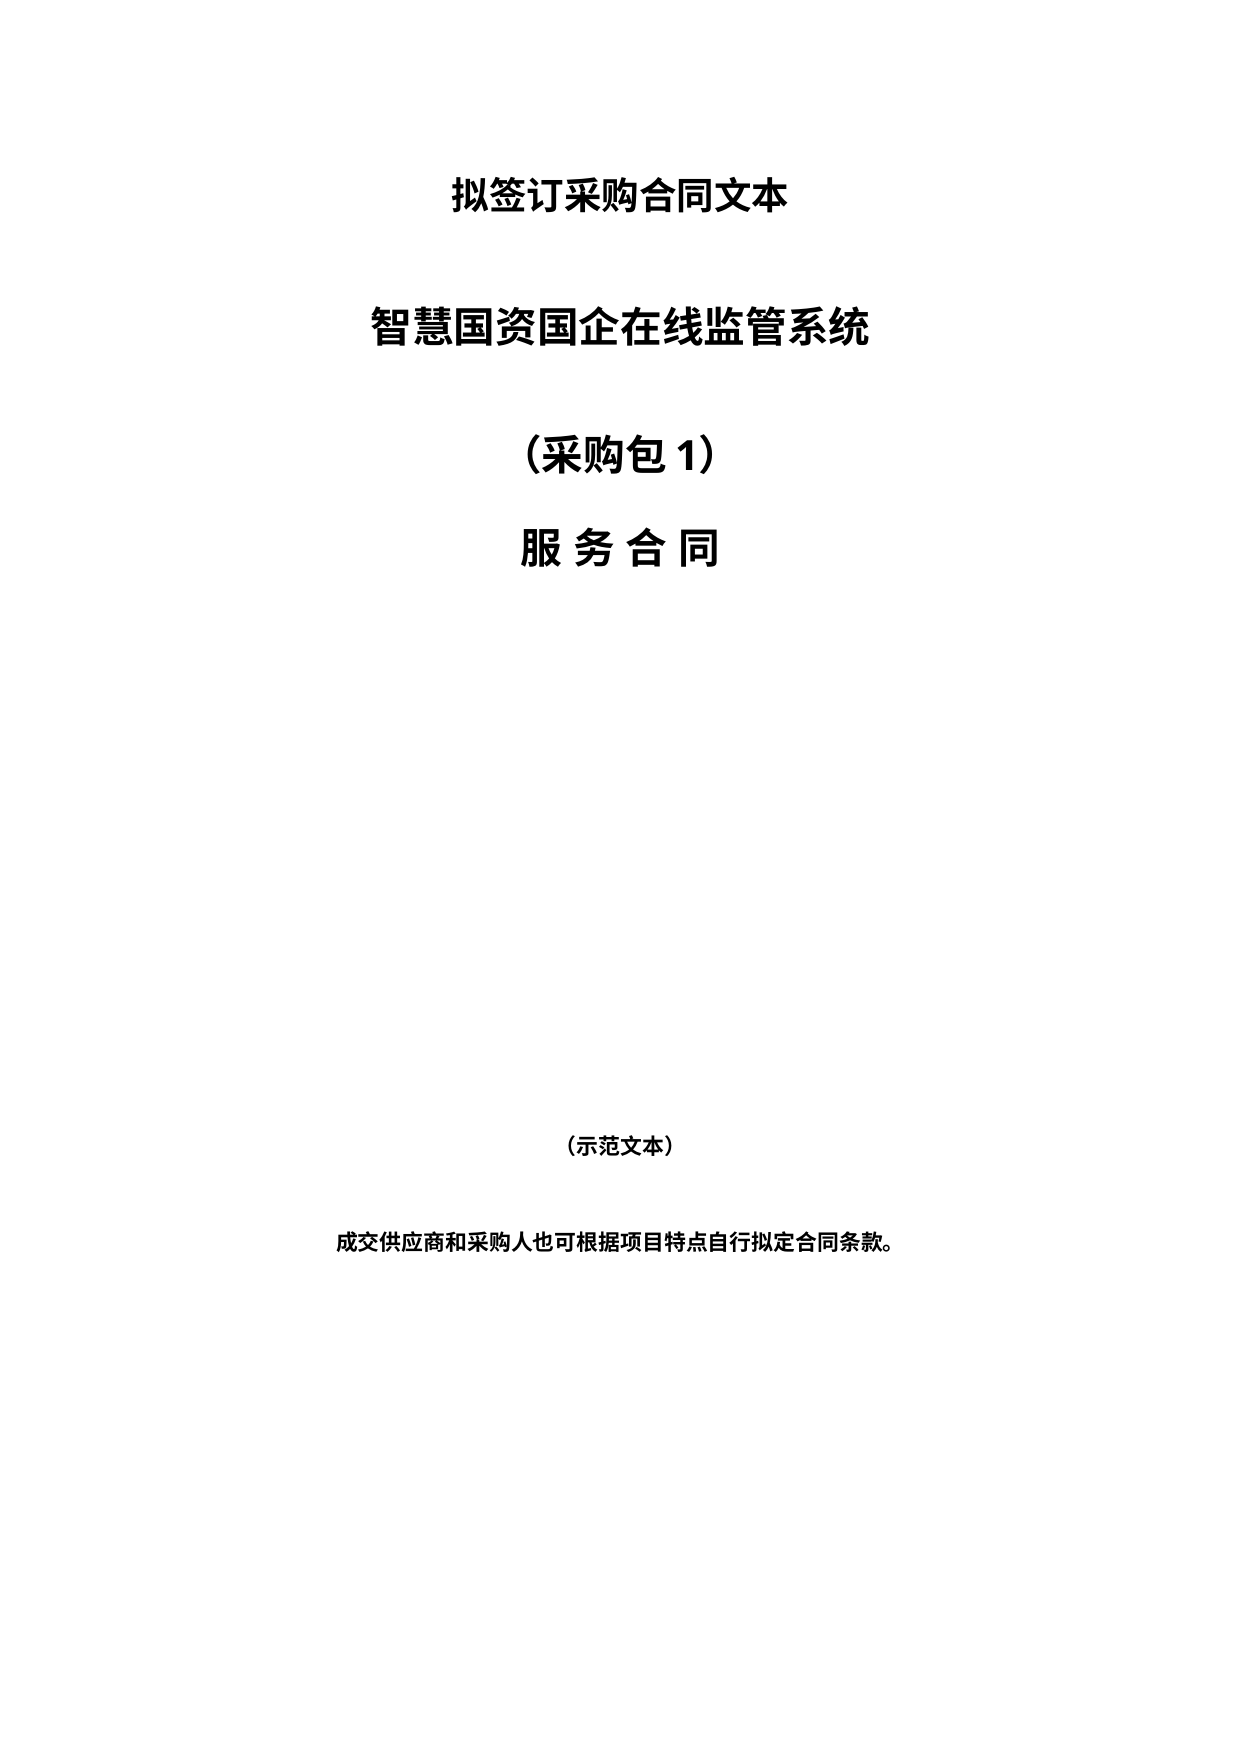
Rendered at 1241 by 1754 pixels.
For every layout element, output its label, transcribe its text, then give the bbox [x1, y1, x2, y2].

text （采购包1） [187, 419, 1053, 484]
text 服 务 合 同 [187, 515, 1053, 580]
text 智慧国资国企在线监管系统 [187, 292, 1053, 357]
text （示范文本） [187, 1129, 1053, 1162]
list 拟签订采购合同文本 [187, 162, 1053, 227]
list 成交供应商和采购人也可根据项目特点自行拟定合同条款。 [187, 1224, 1053, 1257]
